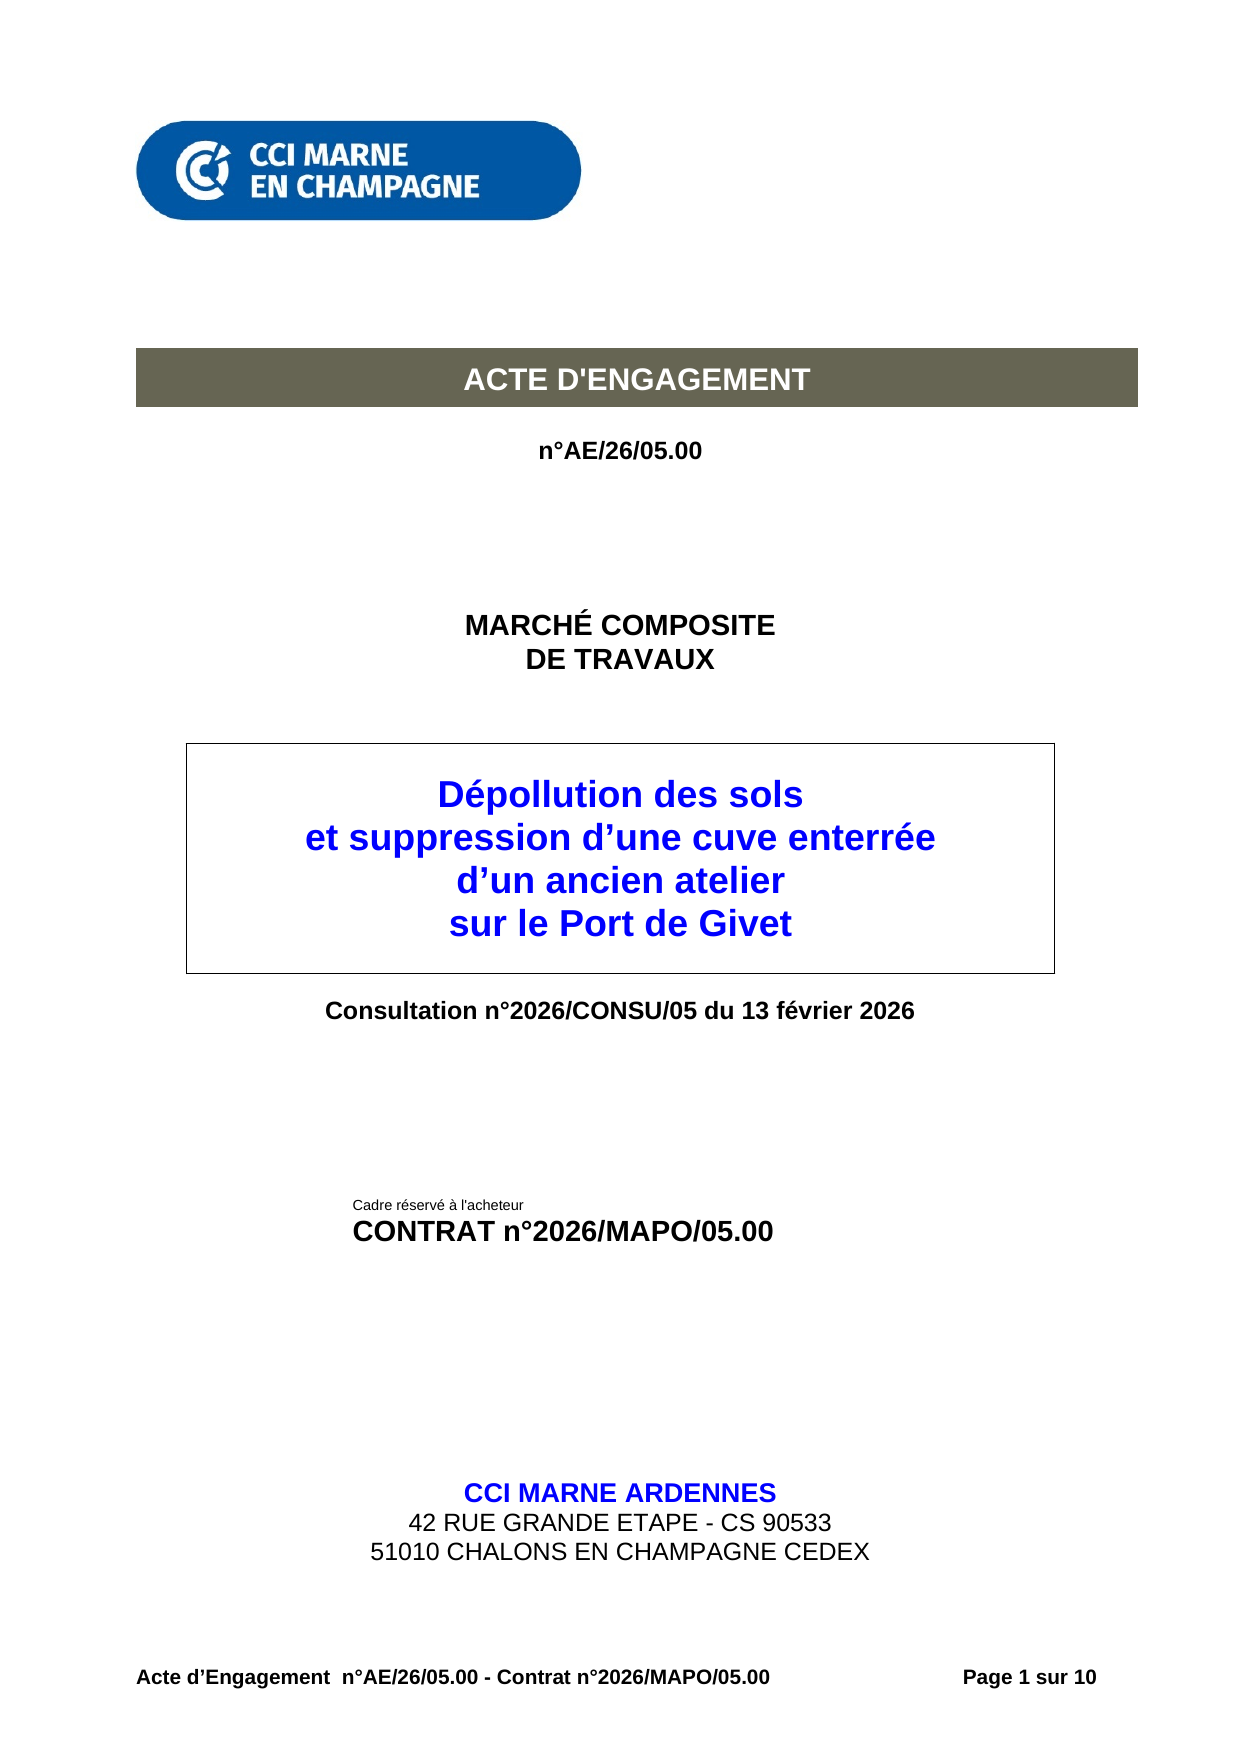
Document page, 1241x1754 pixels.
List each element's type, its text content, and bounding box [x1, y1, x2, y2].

text CONTRAT n°2026/MAPO/05.00 [352, 1214, 1104, 1247]
text Dépollution des sols [187, 769, 1054, 812]
text Cadre réservé à l'acheteur [352, 1197, 898, 1214]
text CCI MARNE ARDENNES [136, 1477, 1104, 1508]
text sur le Port de Givet [187, 898, 1054, 944]
picture [135, 120, 583, 222]
text 51010 CHALONS EN CHAMPAGNE CEDEX [136, 1537, 1104, 1566]
text n°AE/26/05.00 [136, 436, 1104, 465]
text et suppression d’une cuve enterrée [187, 812, 1054, 855]
text MARCHÉ COMPOSITE [136, 608, 1104, 642]
text d’un ancien atelier [187, 855, 1054, 898]
text Consultation n°2026/CONSU/05 du 13 février 2026 [136, 996, 1104, 1024]
text 42 RUE GRANDE ETAPE - CS 90533 [136, 1508, 1104, 1537]
text DE TRAVAUX [136, 642, 1104, 676]
table_header ACTE D'ENGAGEMENT [136, 348, 1138, 407]
